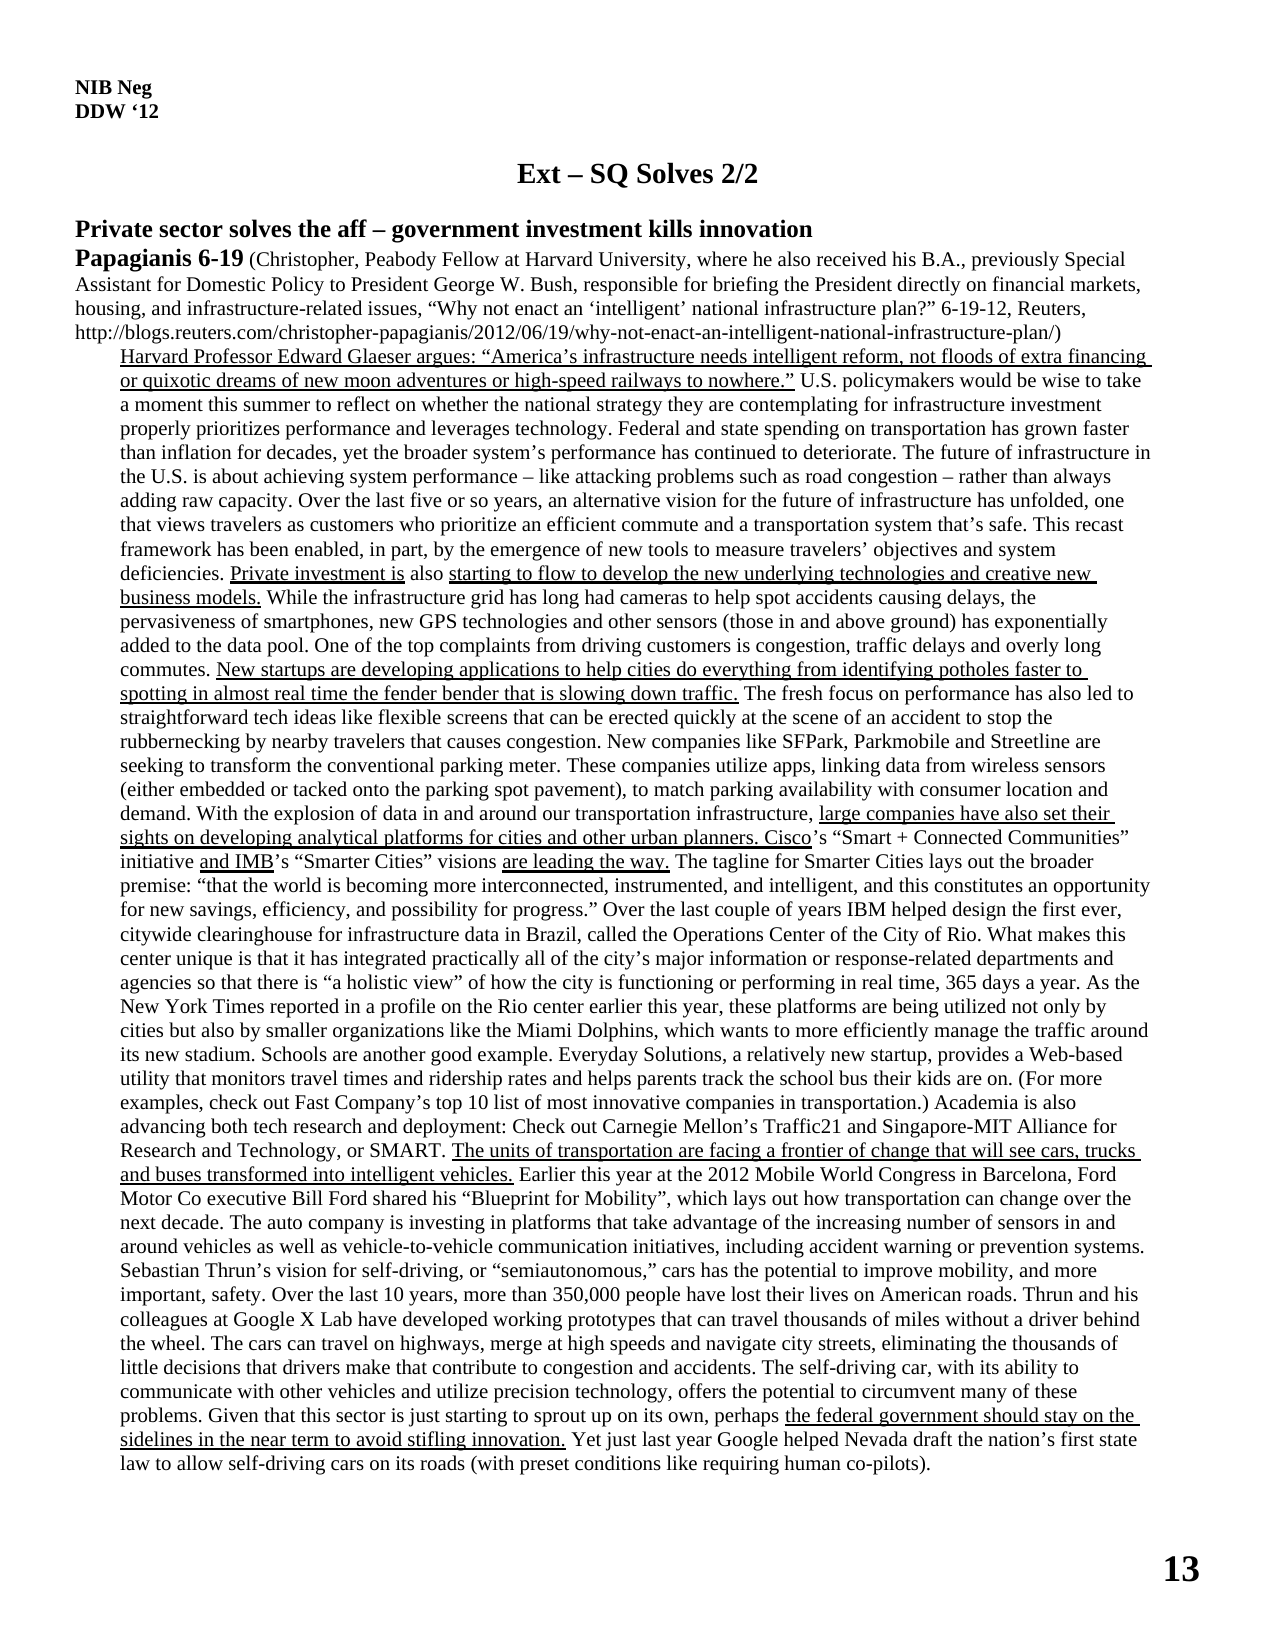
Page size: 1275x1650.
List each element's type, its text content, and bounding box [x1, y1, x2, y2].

subtitle Ext – SQ Solves 2/2 [75, 157, 1200, 190]
text Private sector solves the aff – government investment kills innovation [75, 214, 1200, 243]
text Harvard Professor Edward Glaeser argues: “America’s infrastructure needs intelligent reform, not floods of extra financing or quixotic dreams of new moon adventures or high-speed railways to nowhere.” U.S. policymakers would be wise to take a moment this summer to reflect on whether the national strategy they are contemplating for infrastructure investment properly prioritizes performance and leverages technology. Federal and state spending on transportation has grown faster than inflation for decades, yet the broader system’s performance has continued to deteriorate. The future of infrastructure in the U.S. is about achieving system performance – like attacking problems such as road congestion – rather than always adding raw capacity. Over the last five or so years, an alternative vision for the future of infrastructure has unfolded, one that views travelers as customers who prioritize an efficient commute and a transportation system that’s safe. This recast framework has been enabled, in part, by the emergence of new tools to measure travelers’ objectives and system deficiencies. Private investment is also starting to flow to develop the new underlying technologies and creative new business models. While the infrastructure grid has long had cameras to help spot accidents causing delays, the pervasiveness of smartphones, new GPS technologies and other sensors (those in and above ground) has exponentially added to the data pool. One of the top complaints from driving customers is congestion, traffic delays and overly long commutes. New startups are developing applications to help cities do everything from identifying potholes faster to spotting in almost real time the fender bender that is slowing down traffic. The fresh focus on performance has also led to straightforward tech ideas like flexible screens that can be erected quickly at the scene of an accident to stop the rubbernecking by nearby travelers that causes congestion. New companies like SFPark, Parkmobile and Streetline are seeking to transform the conventional parking meter. These companies utilize apps, linking data from wireless sensors (either embedded or tacked onto the parking spot pavement), to match parking availability with consumer location and demand. With the explosion of data in and around our transportation infrastructure, large companies have also set their sights on developing analytical platforms for cities and other urban planners. Cisco’s “Smart + Connected Communities” initiative and IMB’s “Smarter Cities” visions are leading the way. The tagline for Smarter Cities lays out the broader premise: “that the world is becoming more interconnected, instrumented, and intelligent, and this constitutes an opportunity for new savings, efficiency, and possibility for progress.” Over the last couple of years IBM helped design the first ever, citywide clearinghouse for infrastructure data in Brazil, called the Operations Center of the City of Rio. What makes this center unique is that it has integrated practically all of the city’s major information or response-related departments and agencies so that there is “a holistic view” of how the city is functioning or performing in real time, 365 days a year. As the New York Times reported in a profile on the Rio center earlier this year, these platforms are being utilized not only by cities but also by smaller organizations like the Miami Dolphins, which wants to more efficiently manage the traffic around its new stadium. Schools are another good example. Everyday Solutions, a relatively new startup, provides a Web-based utility that monitors travel times and ridership rates and helps parents track the school bus their kids are on. (For more examples, check out Fast Company’s top 10 list of most innovative companies in transportation.) Academia is also advancing both tech research and deployment: Check out Carnegie Mellon’s Traffic21 and Singapore-MIT Alliance for Research and Technology, or SMART. The units of transportation are facing a frontier of change that will see cars, trucks and buses transformed into intelligent vehicles. Earlier this year at the 2012 Mobile World Congress in Barcelona, Ford Motor Co executive Bill Ford shared his “Blueprint for Mobility”, which lays out how transportation can change over the next decade. The auto company is investing in platforms that take advantage of the increasing number of sensors in and around vehicles as well as vehicle-to-vehicle communication initiatives, including accident warning or prevention systems. Sebastian Thrun’s vision for self-driving, or “semiautonomous,” cars has the potential to improve mobility, and more important, safety. Over the last 10 years, more than 350,000 people have lost their lives on American roads. Thrun and his colleagues at Google X Lab have developed working prototypes that can travel thousands of miles without a driver behind the wheel. The cars can travel on highways, merge at high speeds and navigate city streets, eliminating the thousands of little decisions that drivers make that contribute to congestion and accidents. The self-driving car, with its ability to communicate with other vehicles and utilize precision technology, offers the potential to circumvent many of these problems. Given that this sector is just starting to sprout up on its own, perhaps the federal government should stay on the sidelines in the near term to avoid stifling innovation. Yet just last year Google helped Nevada draft the nation’s first state law to allow self-driving cars on its roads (with preset conditions like requiring human co-pilots). [120, 344, 1155, 1475]
text Papagianis 6-19 (Christopher, Peabody Fellow at Harvard University, where he also received his B.A., previously Special Assistant for Domestic Policy to President George W. Bush, responsible for briefing the President directly on financial markets, housing, and infrastructure-related issues, “Why not enact an ‘intelligent’ national infrastructure plan?” 6-19-12, Reuters, http://blogs.reuters.com/christopher-papagianis/2012/06/19/why-not-enact-an-intelligent-national-infrastructure-plan/) [75, 243, 1200, 344]
